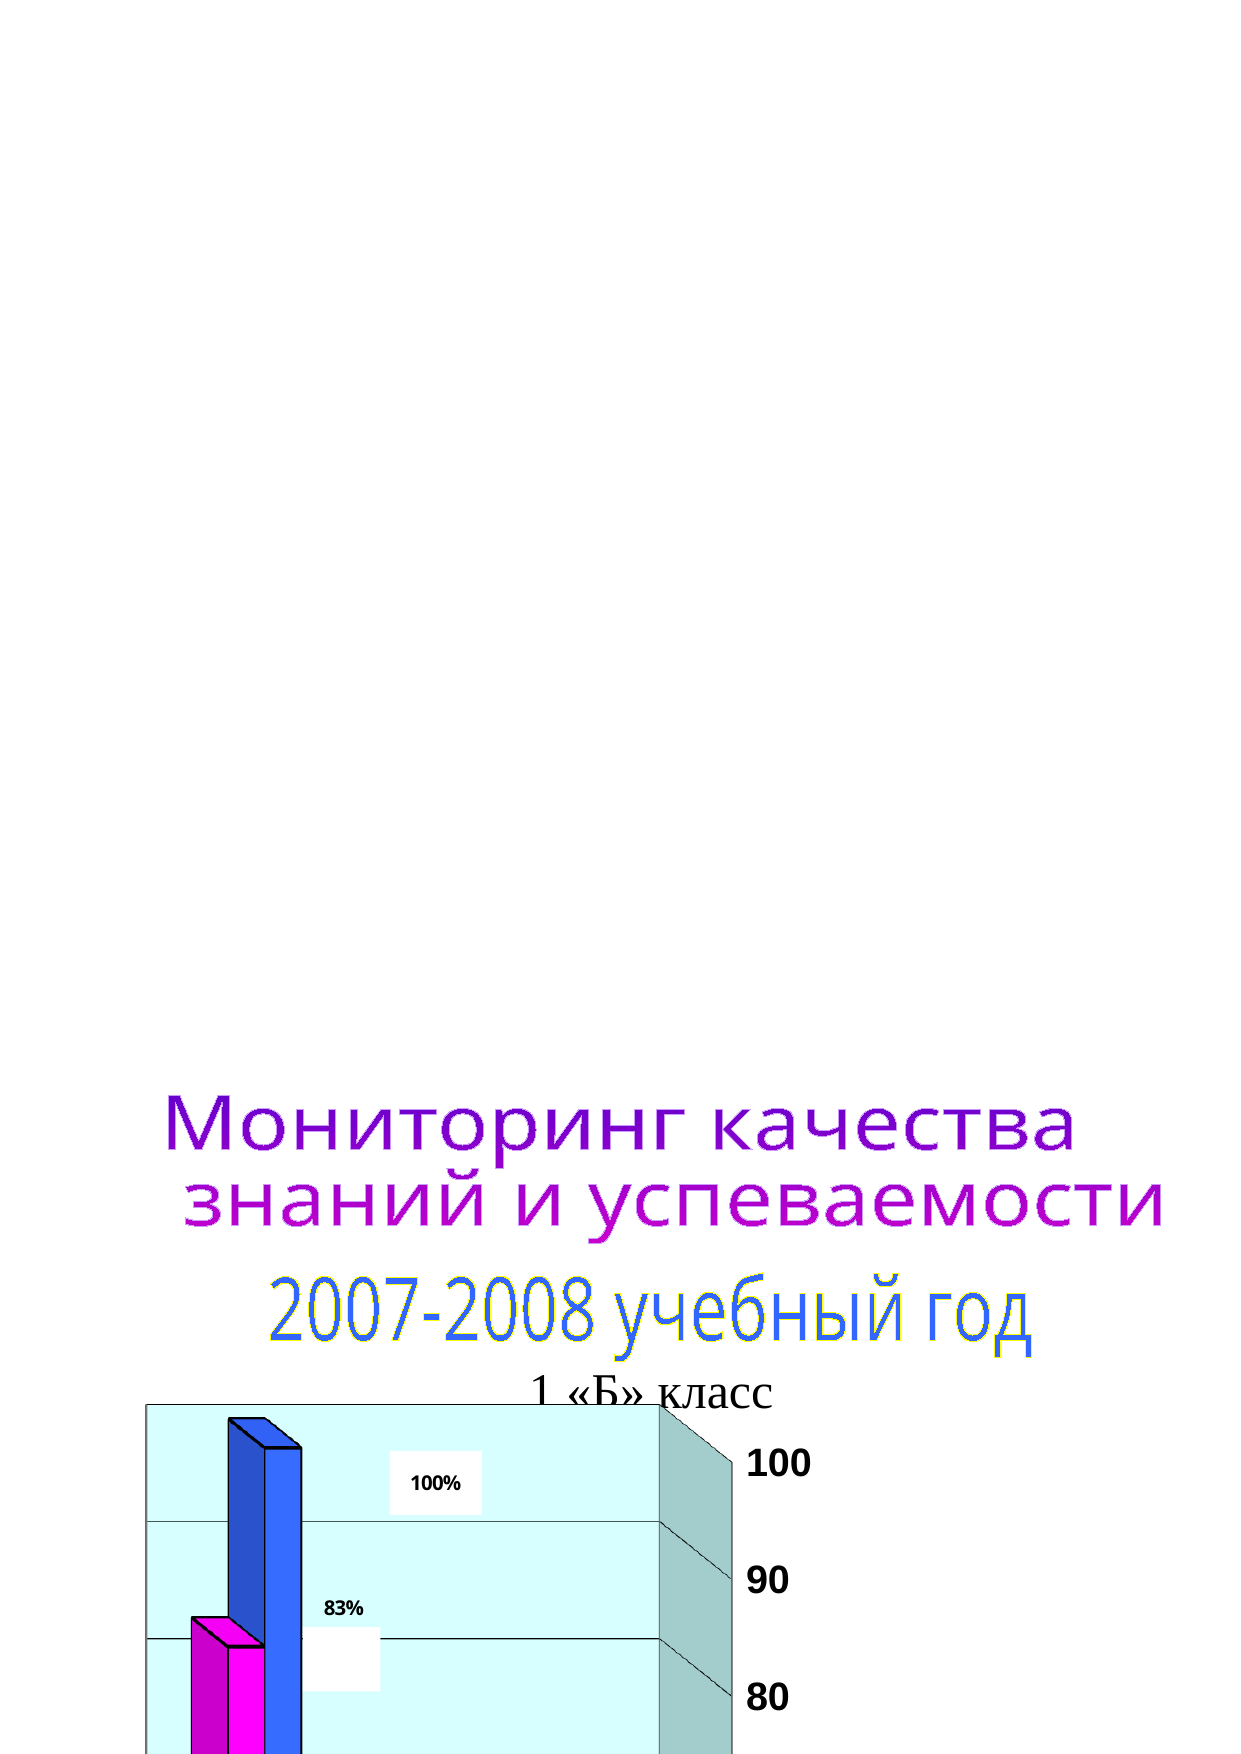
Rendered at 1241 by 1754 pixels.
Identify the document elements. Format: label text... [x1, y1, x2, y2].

text 1 «Б» класс [150, 1362, 1152, 1419]
